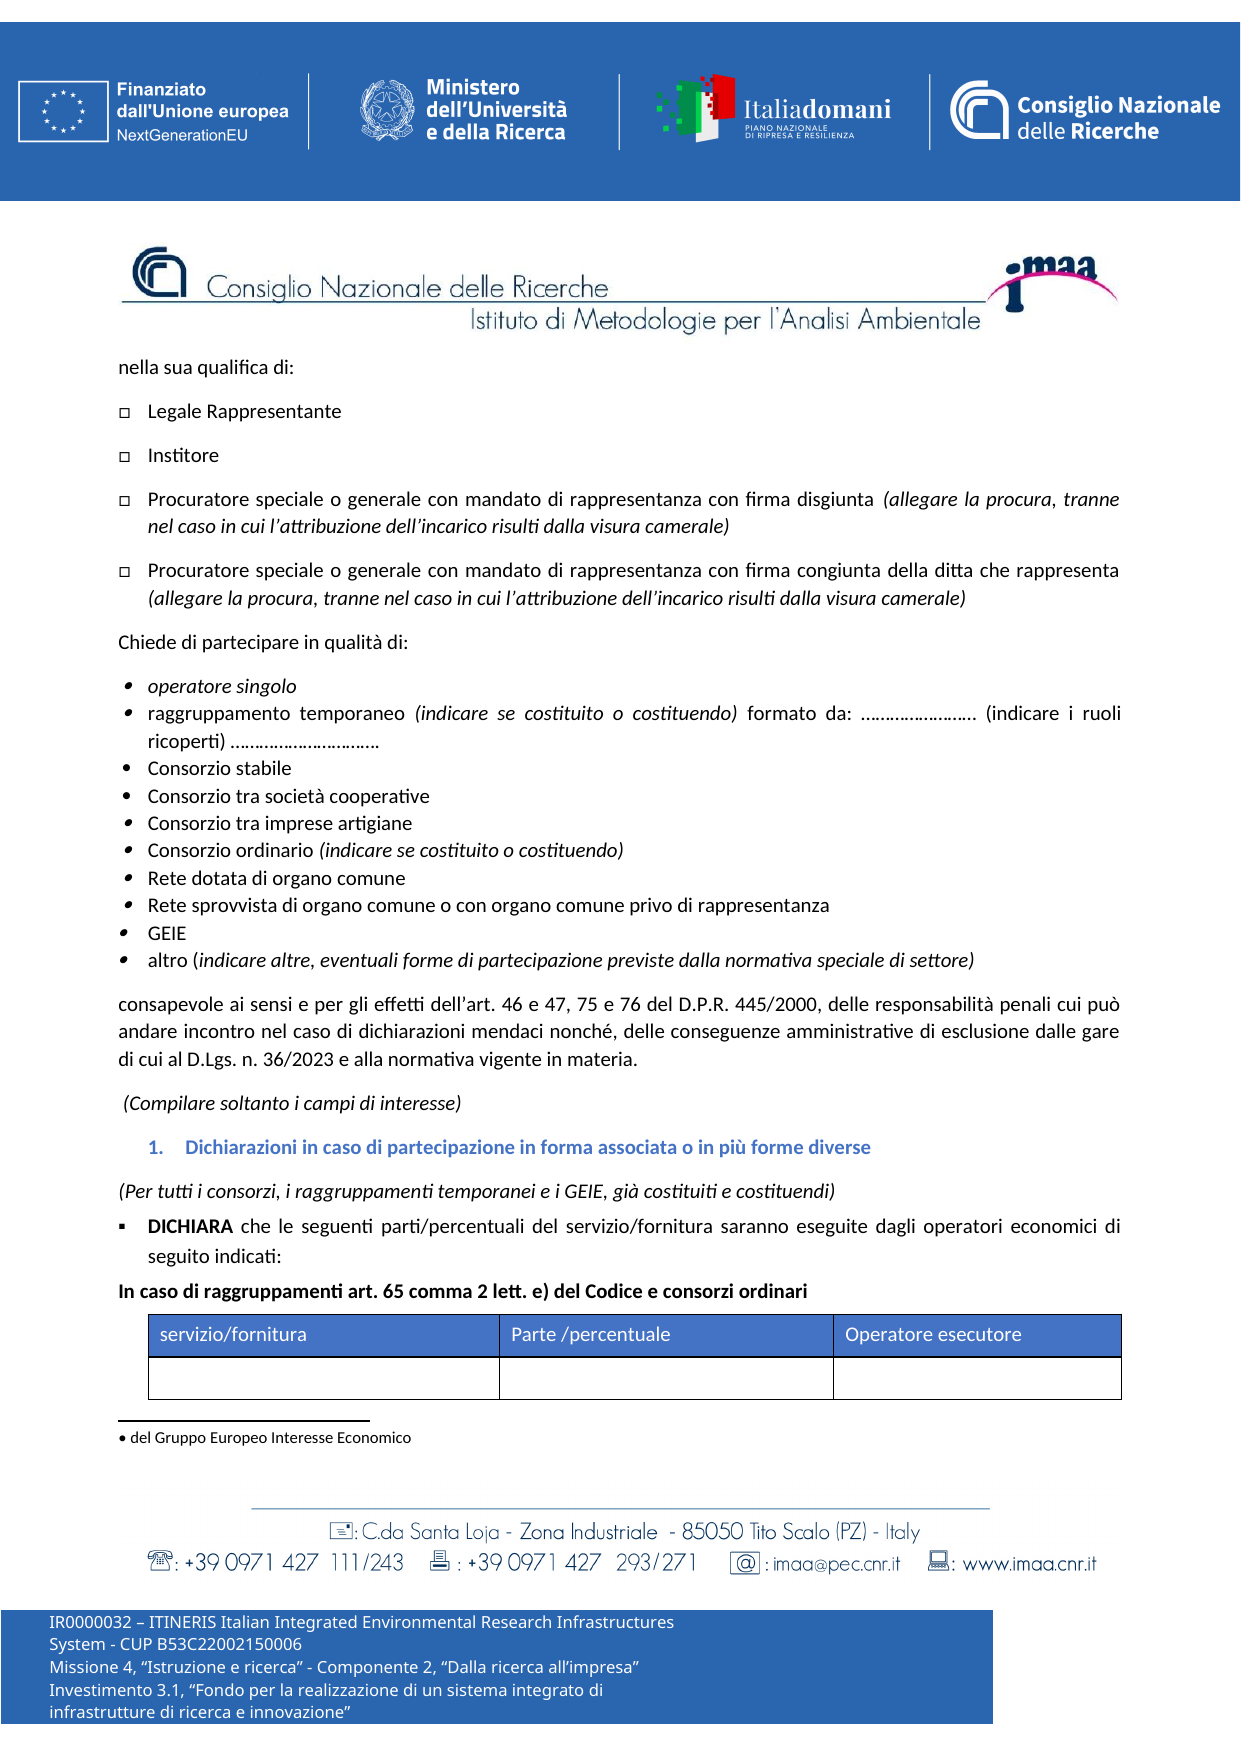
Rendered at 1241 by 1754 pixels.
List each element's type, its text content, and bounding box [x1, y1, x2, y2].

text □ Procuratore speciale o generale con mandato di rappresentanza con firma disgiunta (allegare la procura, tranne nel caso in cui l’attribuzione dell’incarico risulti dalla visura camerale) [118, 486, 1122, 539]
text In caso di raggruppamenti art. 65 comma 2 lett. e) del Codice e consorzi ordinari [118, 1278, 1122, 1304]
picture [118, 1475, 1122, 1585]
list Rete sprovvista di organo comune o con organo comune privo di rappresentanza [123, 892, 1122, 918]
table_header Parte /percentuale [500, 1315, 833, 1356]
text □ Institore [118, 442, 1122, 468]
text consapevole ai sensi e per gli effetti dell’art. 46 e 47, 75 e 76 del D.P.R. 445/2000, delle responsabilità penali cui può andare incontro nel caso di dichiarazioni mendaci nonché, delle conseguenze amministrative di esclusione dalle gare di cui al D.Lgs. n. 36/2023 e alla normativa vigente in materia. [118, 991, 1122, 1071]
list Consorzio tra imprese artigiane [123, 810, 1122, 836]
table_cell [149, 1358, 499, 1399]
text ▪ DICHIARA che le seguenti parti/percentuali del servizio/fornitura saranno eseguite dagli operatori economici di seguito indicati: [118, 1214, 1122, 1268]
list GEIE [118, 920, 1122, 945]
table_header servizio/fornitura [149, 1315, 499, 1356]
list Consorzio ordinario (indicare se costituito o costituendo) [123, 838, 1122, 863]
text Chiede di partecipare in qualità di: [118, 629, 1122, 654]
text (Per tutti i consorzi, i raggruppamenti temporanei e i GEIE, già costituiti e costituendi) [118, 1178, 1122, 1204]
list raggruppamento temporaneo (indicare se costituito o costituendo) formato da: …………………… (indicare i ruoli ricoperti) …………………………. [123, 701, 1122, 753]
text nella sua qualifica di: [118, 354, 1122, 379]
list operatore singolo [123, 673, 1122, 699]
text (Compilare soltanto i campi di interesse) [118, 1090, 1122, 1116]
list Dichiarazioni in caso di partecipazione in forma associata o in più forme diverse [148, 1134, 1122, 1159]
text □ Legale Rappresentante [118, 398, 1122, 423]
text □ Procuratore speciale o generale con mandato di rappresentanza con firma congiunta della ditta che rappresenta (allegare la procura, tranne nel caso in cui l’attribuzione dell’incarico risulti dalla visura camerale) [118, 558, 1122, 611]
list Consorzio stabile [123, 755, 1122, 781]
picture [0, 22, 1241, 201]
list Rete dotata di organo comune [123, 865, 1122, 890]
table_header Operatore esecutore [834, 1315, 1121, 1356]
table_cell [834, 1358, 1121, 1399]
list Consorzio tra società cooperative [123, 783, 1122, 808]
list altro (indicare altre, eventuali forme di partecipazione previste dalla normativa speciale di settore) [118, 947, 1122, 973]
table_cell [500, 1358, 833, 1399]
picture [118, 242, 1120, 344]
